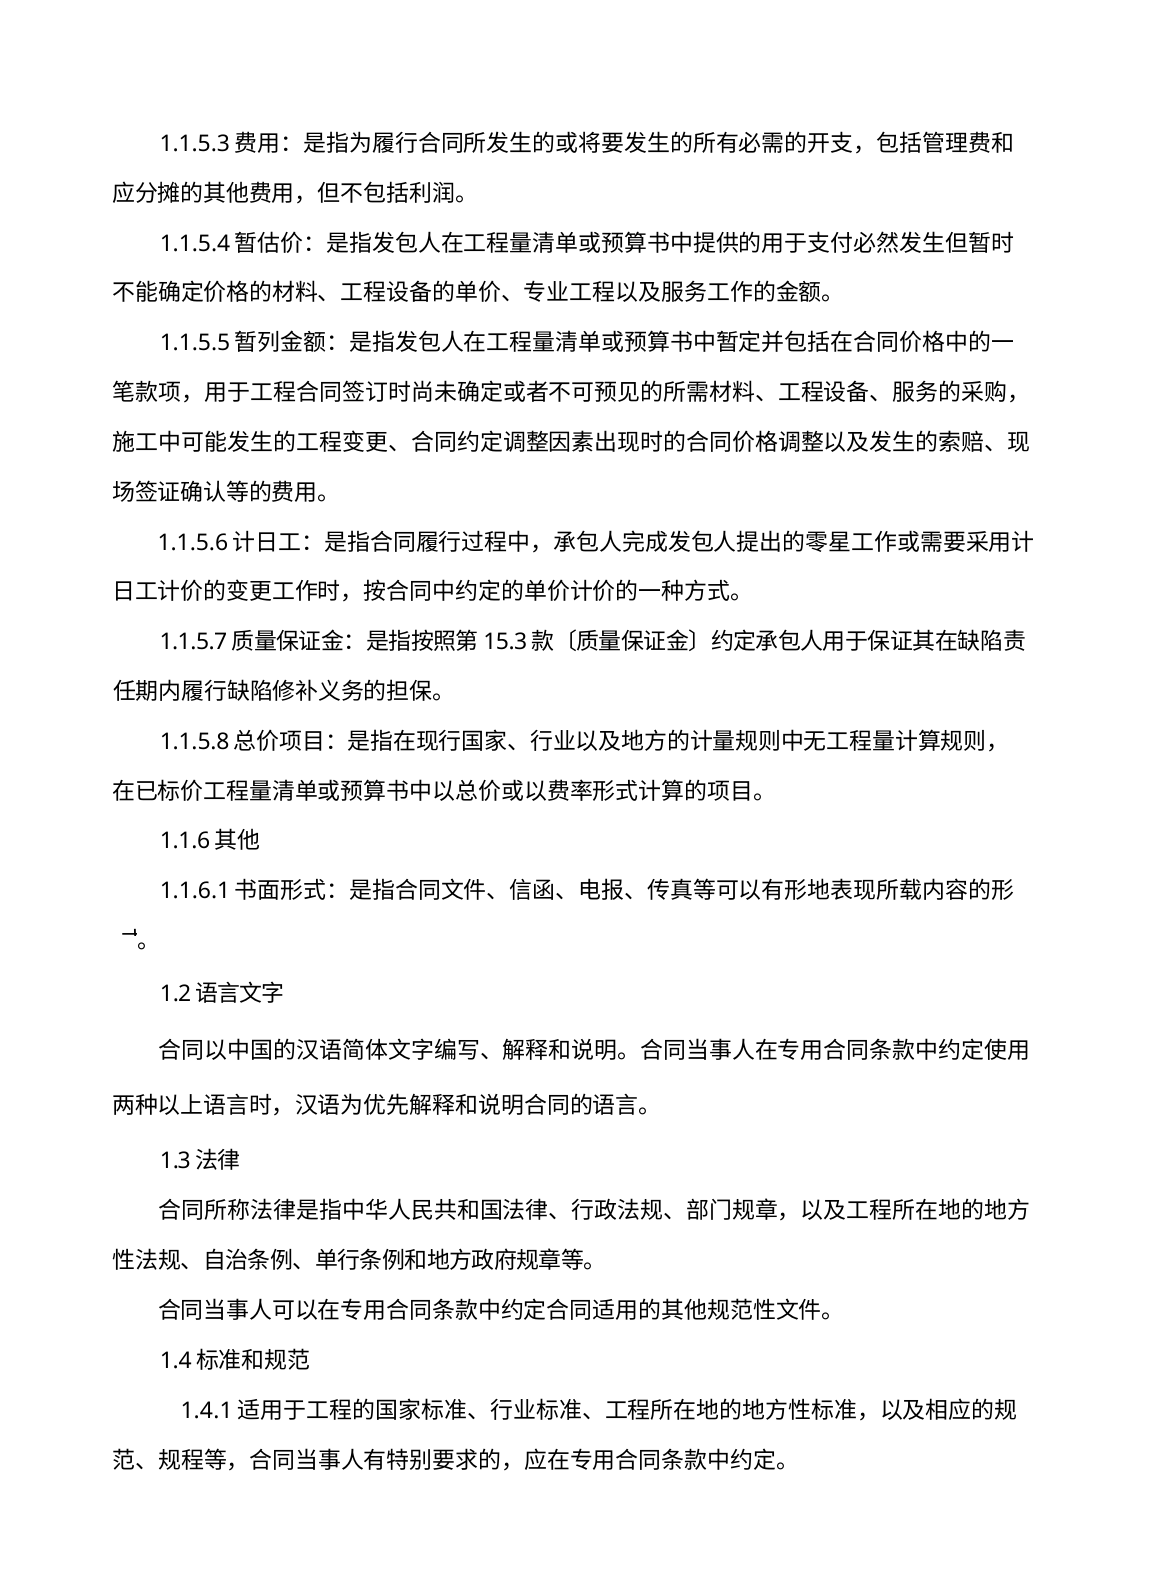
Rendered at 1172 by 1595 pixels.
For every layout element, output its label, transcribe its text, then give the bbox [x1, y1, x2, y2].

text 1.3法律 [159, 1142, 1036, 1176]
text 1.1.5.7质量保证金：是指按照第15.3款〔质量保证金〕约定承包人用于保证其在缺陷责任期内履行缺陷修补义务的担保。 [113, 623, 1030, 706]
text 1.1.6.1书面形式：是指合同文件、信函、电报、传真等可以有形地表现所载内容的形 [159, 872, 1036, 906]
text 1.1.5.5暂列金额：是指发包人在工程量清单或预算书中暂定并包括在合同价格中的一笔款项，用于工程合同签订时尚未确定或者不可预见的所需材料、工程设备、服务的采购，施工中可能发生的工程变更、合同约定调整因素出现时的合同价格调整以及发生的索赔、现场签证确认等的费用。 [112, 324, 1036, 507]
text 1.1.5.4暂估价：是指发包人在工程量清单或预算书中提供的用于支付必然发生但暂时不能确定价格的材料、工程设备的单价、专业工程以及服务工作的金额。 [112, 224, 1036, 307]
text 1.1.5.3费用：是指为履行合同所发生的或将要发生的所有必需的开支，包括管理费和应分摊的其他费用，但不包括利润。 [112, 125, 1036, 208]
text 合同当事人可以在专用合同条款中约定合同适用的其他规范性文件。 [158, 1292, 1036, 1325]
text 1.1.6其他 [159, 822, 1036, 856]
text 1.1.5.8总价项目：是指在现行国家、行业以及地方的计量规则中无工程量计算规则，在已标价工程量清单或预算书中以总价或以费率形式计算的项目。 [112, 723, 1025, 806]
text 1.1.5.6计日工：是指合同履行过程中，承包人完成发包人提出的零星工作或需要采用计日工计价的变更工作时，按合同中约定的单价计价的一种方式。 [112, 523, 1036, 606]
text 合同所称法律是指中华人民共和国法律、行政法规、部门规章，以及工程所在地的地方性法规、自治条例、单行条例和地方政府规章等。 [112, 1192, 1030, 1275]
text 合同以中国的汉语简体文字编写、解释和说明。合同当事人在专用合同条款中约定使用两种以上语言时，汉语为优先解释和说明合同的语言。 [112, 1032, 1030, 1120]
text 1.4.1适用于工程的国家标准、行业标准、工程所在地的地方性标准，以及相应的规范、规程等，合同当事人有特别要求的，应在专用合同条款中约定。 [113, 1392, 1030, 1475]
text 。 [137, 922, 1036, 957]
text 1.4标准和规范 [159, 1342, 1036, 1375]
text 1.2语言文字 [159, 974, 1036, 1008]
